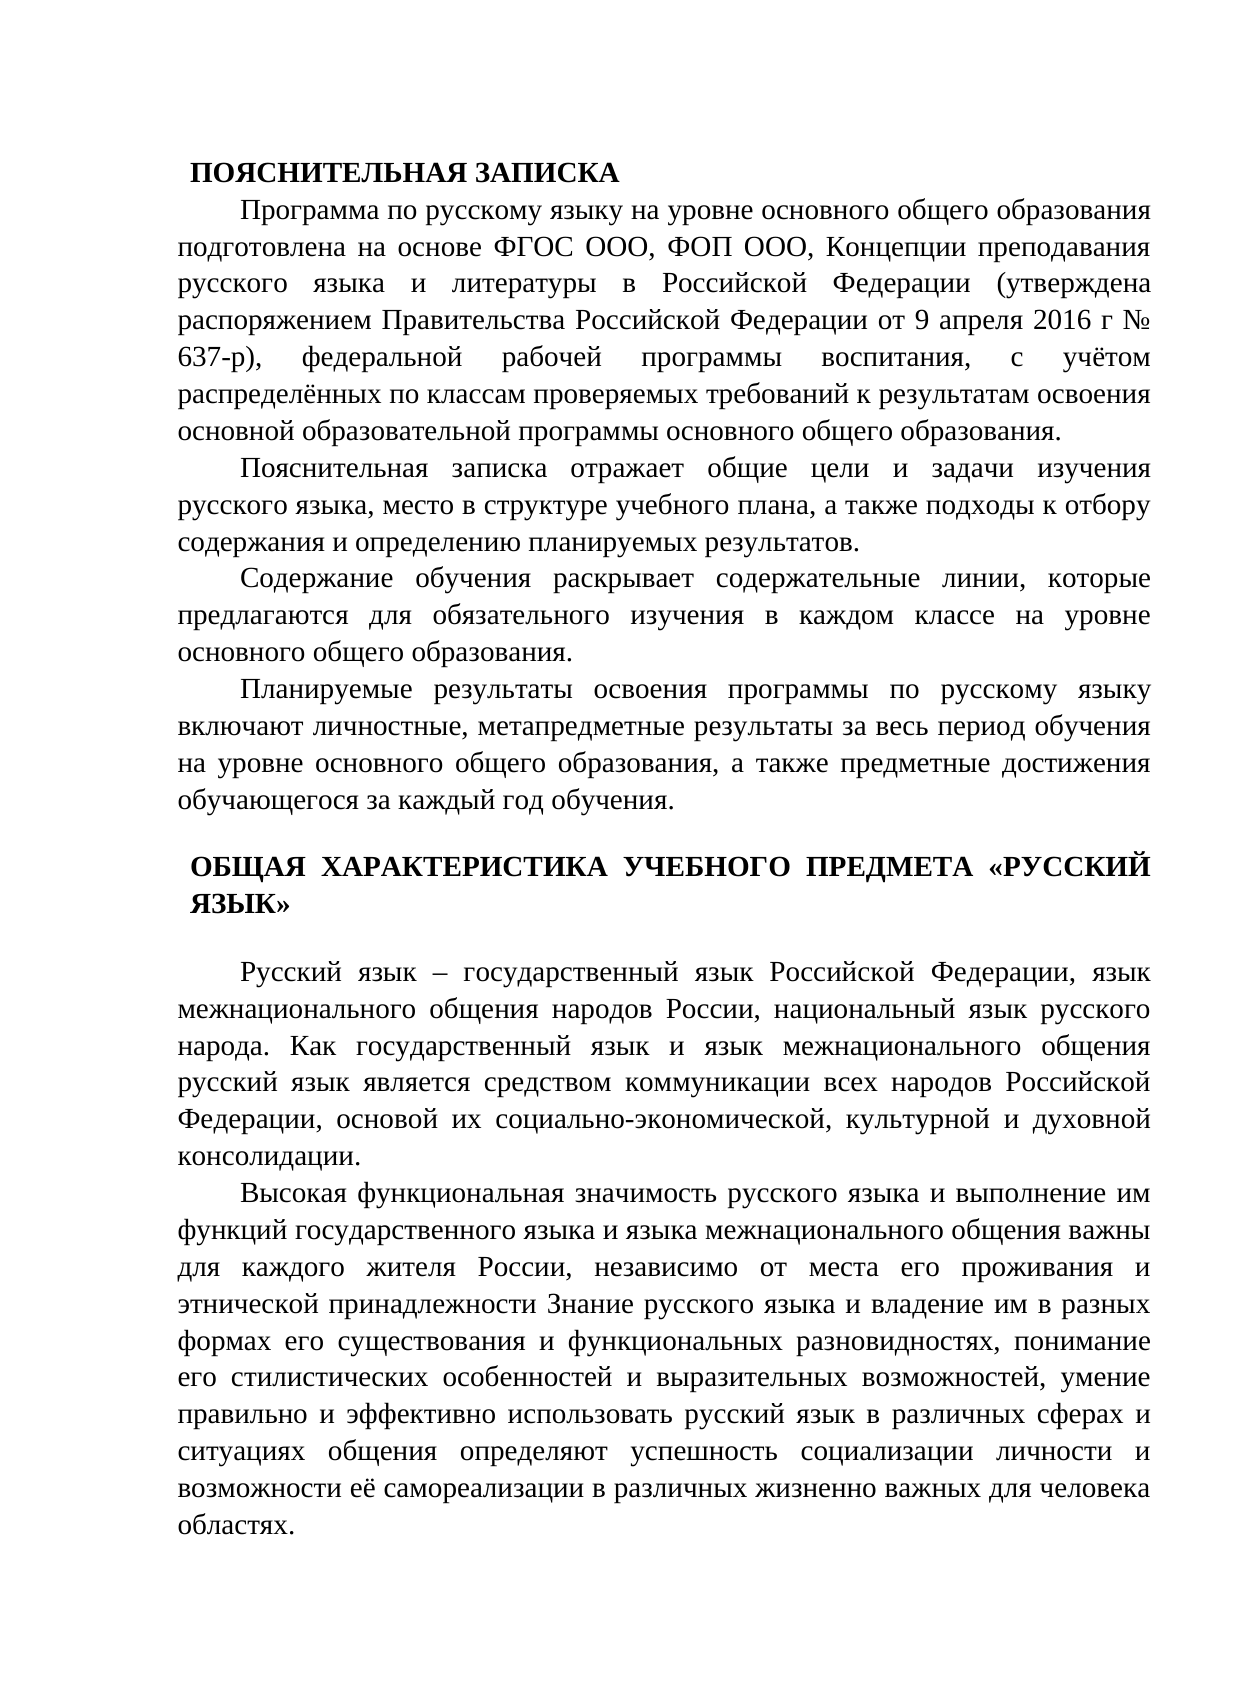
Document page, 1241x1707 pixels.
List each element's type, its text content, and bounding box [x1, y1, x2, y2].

text Пояснительная записка отражает общие цели и задачи изучения русского языка, место в структуре учебного плана, а также подходы к отбору содержания и определению планируемых результатов. [177, 450, 1152, 557]
text Русский язык – государственный язык Российской Федерации, язык межнационального общения народов России, национальный язык русского народа. Как государственный язык и язык межнационального общения русский язык является средством коммуникации всех народов Российской Федерации, основой их социально-экономической, культурной и духовной консолидации. [177, 954, 1152, 1172]
text ​​ОБЩАЯ ХАРАКТЕРИСТИКА УЧЕБНОГО ПРЕДМЕТА «РУССКИЙ ЯЗЫК» [190, 849, 1152, 920]
text Высокая функциональная значимость русского языка и выполнение им функций государственного языка и языка межнационального общения важны для каждого жителя России, независимо от места его проживания и этнической принадлежности Знание русского языка и владение им в разных формах его существования и функциональных разновидностях, понимание его стилистических особенностей и выразительных возможностей, умение правильно и эффективно использовать русский язык в различных сферах и ситуациях общения определяют успешность социализации личности и возможности её самореализации в различных жизненно важных для человека областях. [177, 1175, 1152, 1541]
text Содержание обучения раскрывает содержательные линии, которые предлагаются для обязательного изучения в каждом классе на уровне основного общего образования. [177, 561, 1152, 668]
text Планируемые результаты освоения программы по русскому языку включают личностные, метапредметные результаты за весь период обучения на уровне основного общего образования, а также предметные достижения обучающегося за каждый год обучения. [177, 671, 1152, 815]
text ПОЯСНИТЕЛЬН​АЯ ЗАПИСКА [190, 155, 1152, 188]
text Программа по русскому языку на уровне основного общего образования подготовлена на основе ФГОС ООО, ФОП ООО, Концепции преподавания русского языка и литературы в Российской Федерации (утверждена распоряжением Правительства Российской Федерации от 9 апреля 2016 г № 637-р), федеральной рабочей программы воспитания, с учётом распределённых по классам проверяемых требований к результатам освоения основной образовательной программы основного общего образования. [177, 192, 1152, 447]
